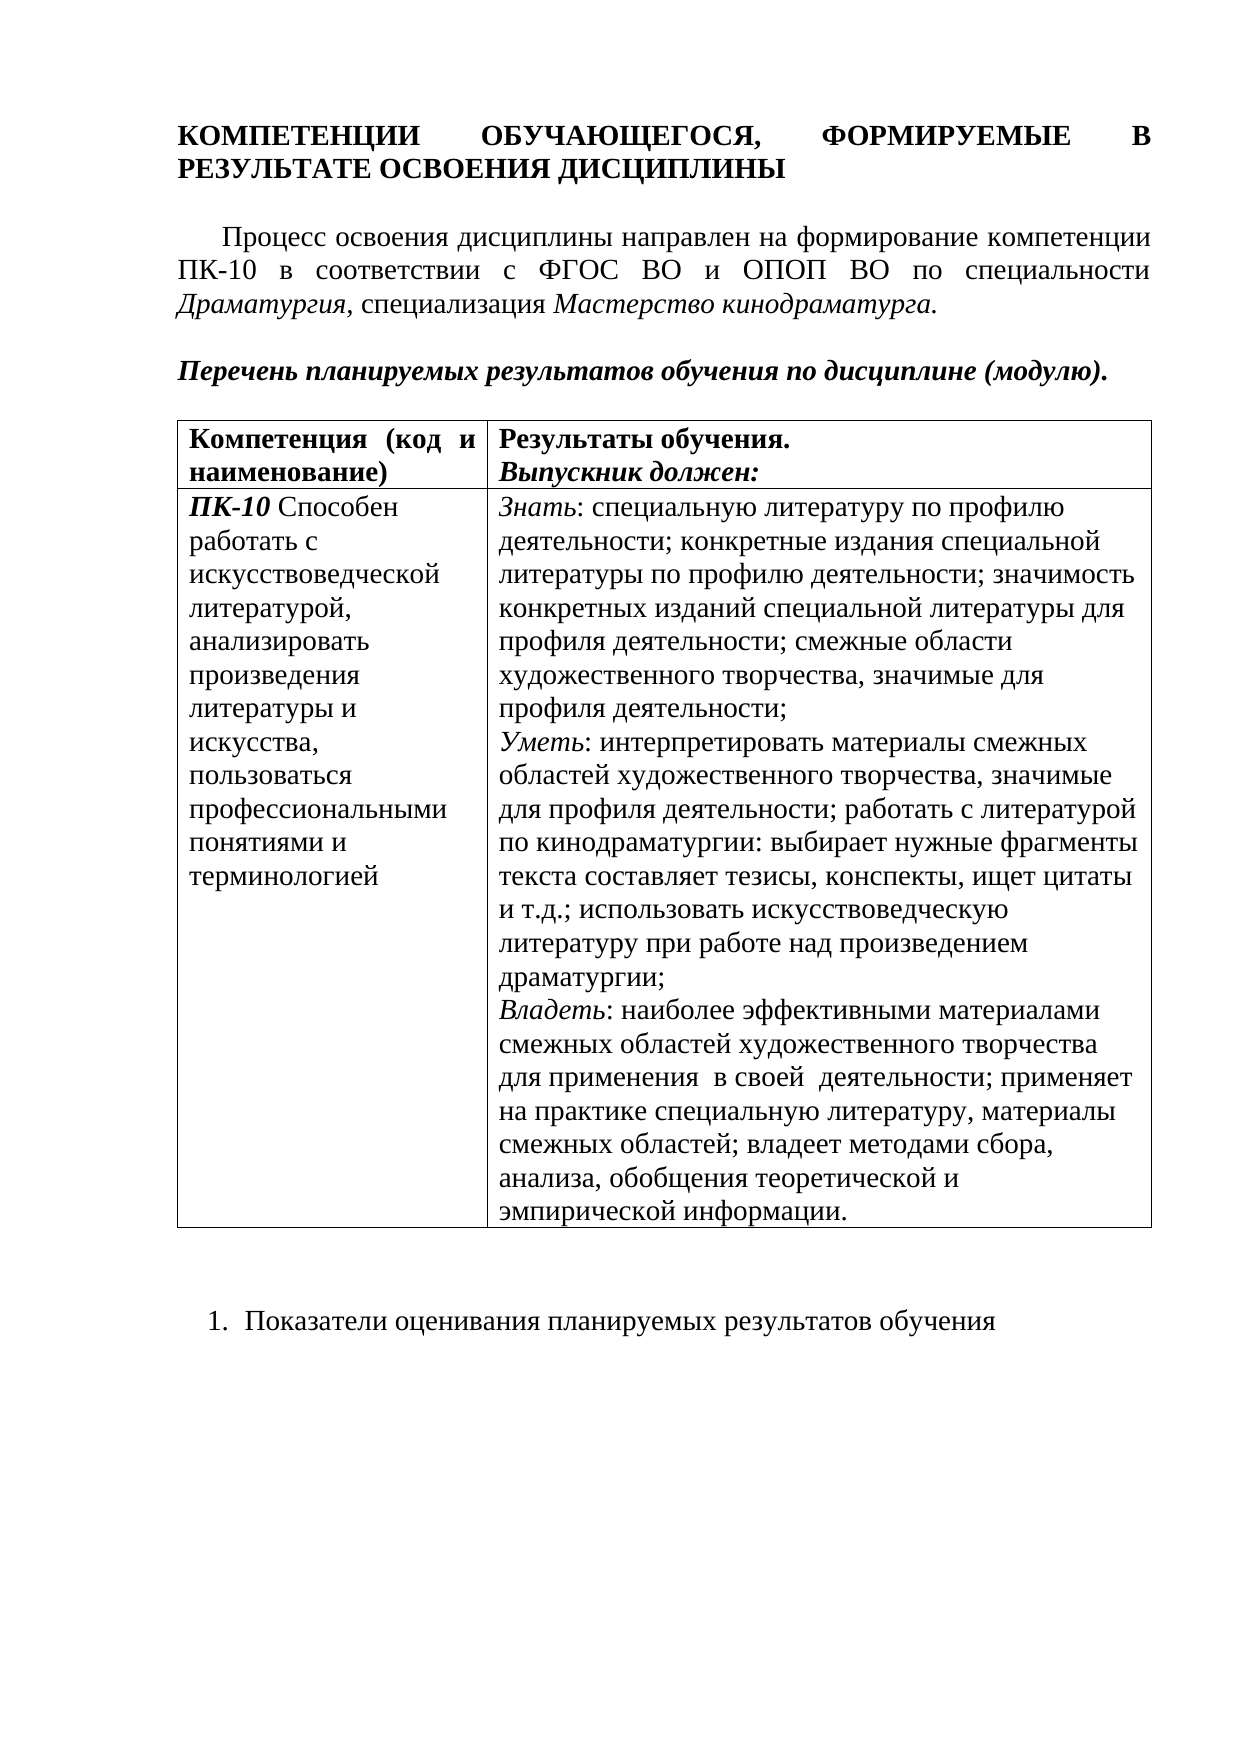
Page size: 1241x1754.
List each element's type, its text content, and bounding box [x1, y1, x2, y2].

table_cell ПК-10 Способен работать с искусствоведческой литературой, анализировать произведения литературы и искусства, пользоваться профессиональными понятиями и терминологией [178, 489, 487, 1227]
text КОМПЕТЕНЦИИ ОБУЧАЮЩЕГОСЯ, ФОРМИРУЕМЫЕ В РЕЗУЛЬТАТЕ ОСВОЕНИЯ ДИСЦИПЛИНЫ [177, 118, 1152, 185]
table_cell Знать: специальную литературу по профилю деятельности; конкретные издания специальной литературы по профилю деятельности; значимость конкретных изданий специальной литературы для профиля деятельности; смежные области художественного творчества, значимые для профиля деятельности; Уметь: интерпретировать материалы смежных областей художественного творчества, значимые для профиля деятельности; работать с литературой по кинодраматургии: выбирает нужные фрагменты текста составляет тезисы, конспекты, ищет цитаты и т.д.; использовать искусствоведческую литературу при работе над произведением драматургии; Владеть: наиболее эффективными материалами смежных областей художественного творчества для применения в своей деятельности; применяет на практике специальную литературу, материалы смежных областей; владеет методами сбора, анализа, обобщения теоретической и эмпирической информации. [488, 489, 1151, 1227]
table_header Результаты обучения. Выпускник должен: [488, 421, 1151, 488]
text Перечень планируемых результатов обучения по дисциплине (модулю). [177, 353, 1152, 386]
text Процесс освоения дисциплины направлен на формирование компетенции ПК-10 в соответствии с ФГОС ВО и ОПОП ВО по специальности Драматургия, специализация Мастерство кинодраматурга. [177, 219, 1152, 319]
subtitle Показатели оценивания планируемых результатов обучения [207, 1303, 1152, 1337]
table_header Компетенция (код и наименование) [178, 421, 487, 488]
